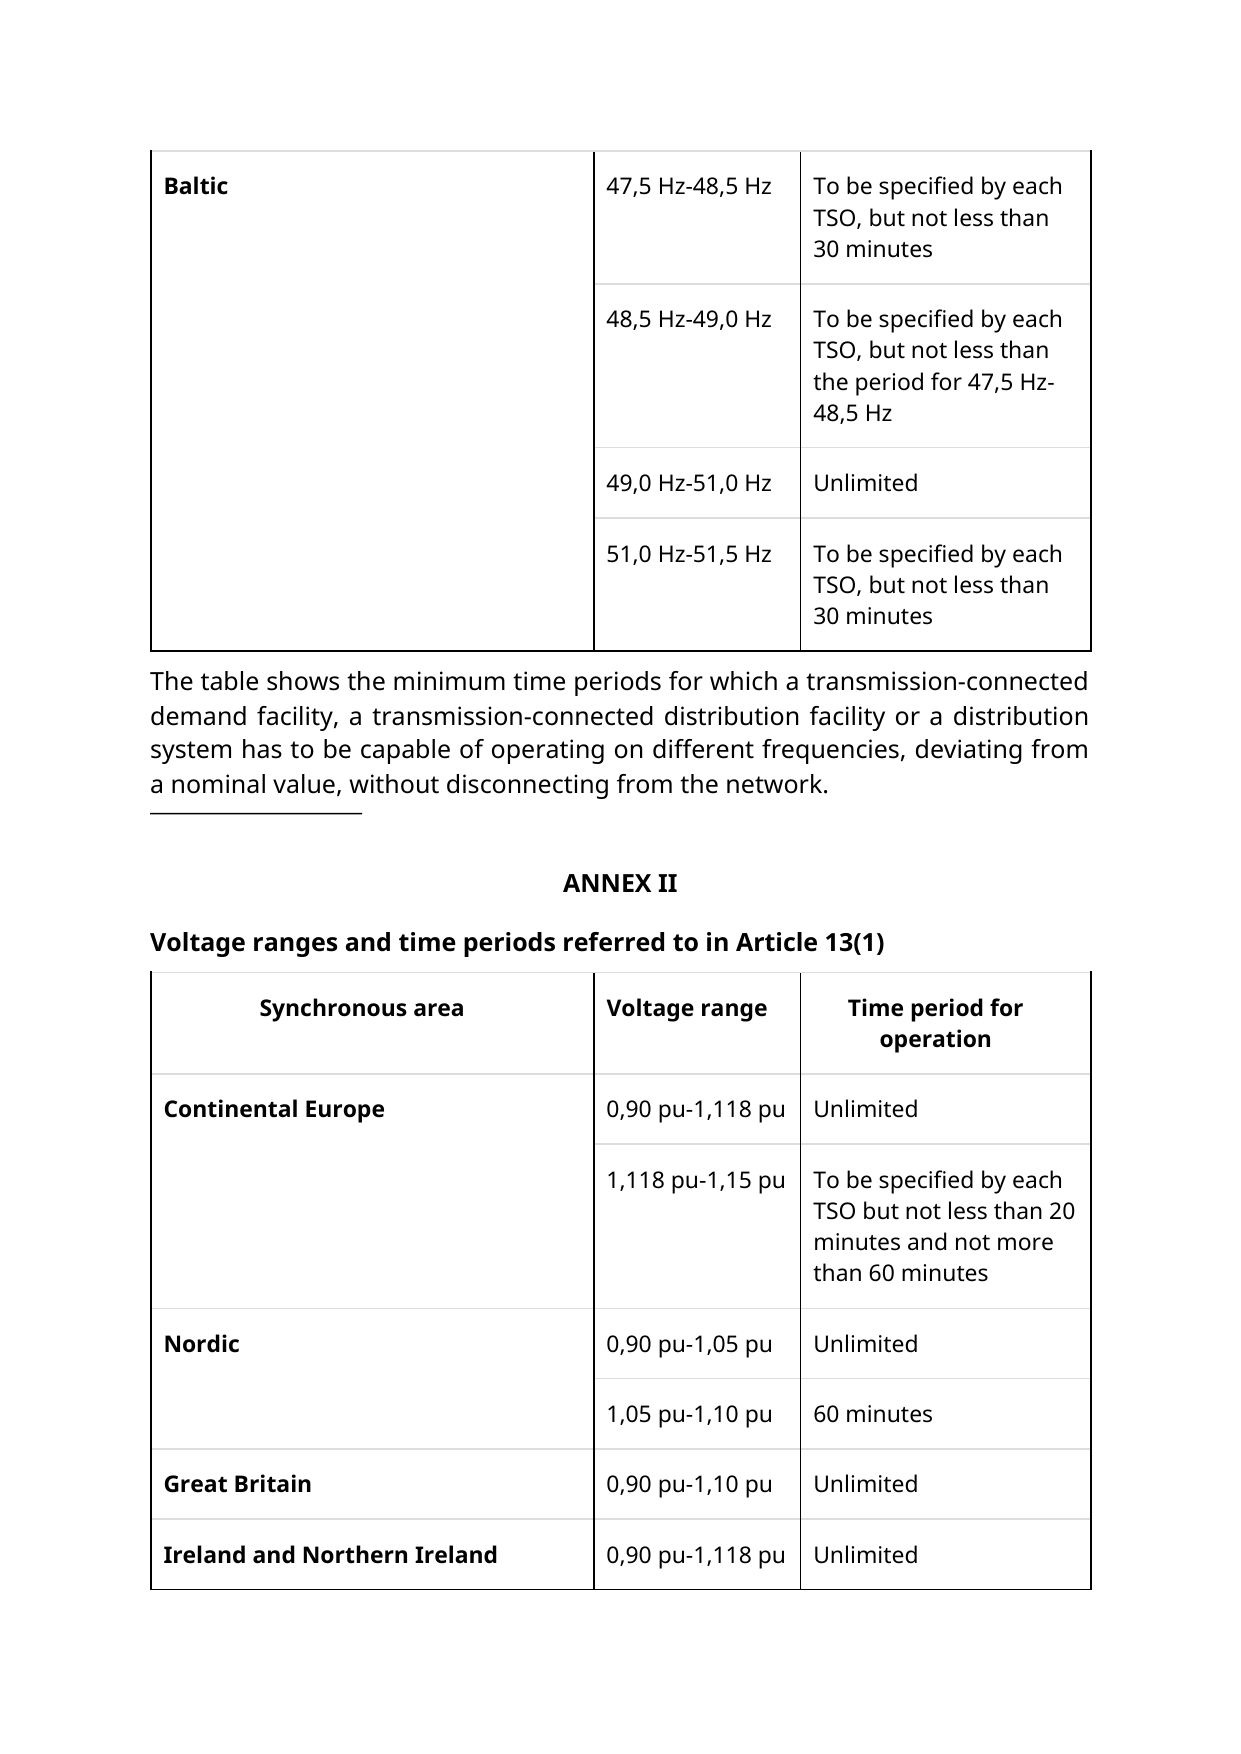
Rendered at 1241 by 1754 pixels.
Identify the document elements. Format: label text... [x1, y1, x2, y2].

table_cell Unlimited [801, 1450, 1090, 1518]
table_cell 47,5 Hz-48,5 Hz [595, 152, 800, 283]
table_cell Unlimited [801, 1075, 1090, 1143]
table_cell Unlimited [801, 1309, 1090, 1378]
text The table shows the minimum time periods for which a transmission-connected demand facility, a transmission-connected distribution facility or a distribution system has to be capable of operating on different frequencies, deviating from a nominal value, without disconnecting from the network. [150, 664, 1090, 800]
table_cell Unlimited [801, 1520, 1090, 1589]
table_header Synchronous area [152, 973, 593, 1073]
table_cell Nordic [152, 1309, 593, 1448]
table_header Time period for operation [801, 973, 1090, 1073]
table_cell Baltic [152, 152, 593, 650]
table_cell 51,0 Hz-51,5 Hz [595, 519, 800, 650]
table_cell To be specified by each TSO, but not less than 30 minutes [801, 519, 1090, 650]
table_cell 48,5 Hz-49,0 Hz [595, 285, 800, 447]
table_header Voltage range [595, 973, 800, 1073]
table_cell 49,0 Hz-51,0 Hz [595, 448, 800, 517]
table_cell To be specified by each TSO, but not less than 30 minutes [801, 152, 1090, 283]
table_cell 0,90 pu-1,118 pu [595, 1520, 800, 1589]
table_cell 1,05 pu-1,10 pu [595, 1379, 800, 1448]
text ANNEX II [150, 866, 1090, 900]
table_cell 60 minutes [801, 1379, 1090, 1448]
table_cell To be specified by each TSO, but not less than the period for 47,5 Hz-48,5 Hz [801, 285, 1090, 447]
table_cell 1,118 pu-1,15 pu [595, 1145, 800, 1307]
table_cell Great Britain [152, 1450, 593, 1518]
table_cell Continental Europe [152, 1075, 593, 1307]
text Voltage ranges and time periods referred to in Article 13(1) [150, 925, 1090, 959]
table_cell 0,90 pu-1,05 pu [595, 1309, 800, 1378]
table_cell Ireland and Northern Ireland [152, 1520, 593, 1589]
table_cell 0,90 pu-1,118 pu [595, 1075, 800, 1143]
table_cell To be specified by each TSO but not less than 20 minutes and not more than 60 minutes [801, 1145, 1090, 1307]
table_cell 0,90 pu-1,10 pu [595, 1450, 800, 1518]
table_cell Unlimited [801, 448, 1090, 517]
